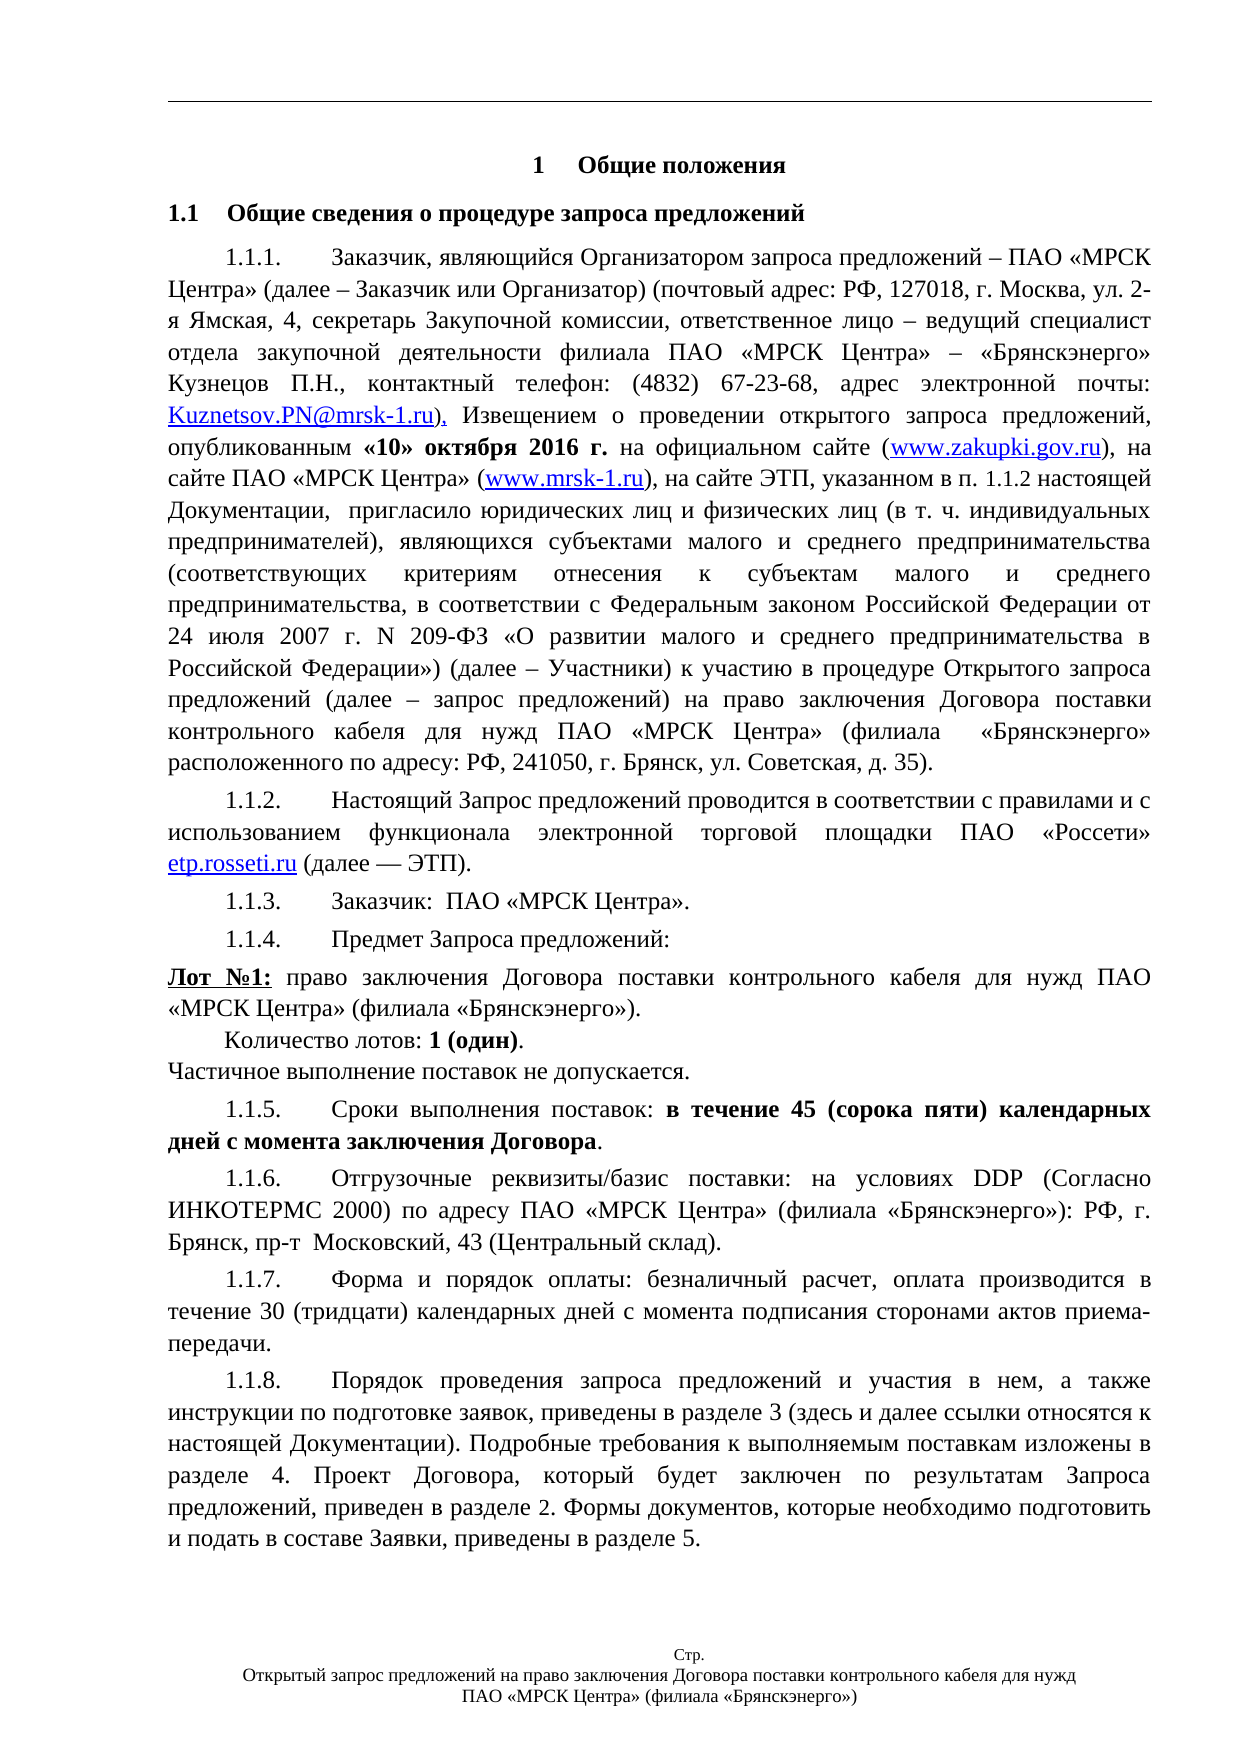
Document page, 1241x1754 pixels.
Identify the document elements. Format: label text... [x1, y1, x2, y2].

text Лот №1: право заключения Договора поставки контрольного кабеля для нужд ПАО «МРСК Центра» (филиала «Брянскэнерго»). [168, 962, 1152, 1022]
list Заказчик: ПАО «МРСК Центра». [168, 886, 1152, 915]
subtitle Общие сведения о процедуре запроса предложений [168, 198, 1152, 227]
list Порядок проведения запроса предложений и участия в нем, а также инструкции по подготовке заявок, приведены в разделе 3 (здесь и далее ссылки относятся к настоящей Документации). Подробные требования к выполняемым поставкам изложены в разделе 4. Проект Договора, который будет заключен по результатам Запроса предложений, приведен в разделе 2. Формы документов, которые необходимо подготовить и подать в составе Заявки, приведены в разделе 5. [168, 1365, 1152, 1552]
list Частичное выполнение поставок не допускается. [168, 1056, 1152, 1085]
subtitle Общие положения [166, 150, 1152, 179]
list Предмет Запроса предложений: [168, 924, 1152, 953]
list Настоящий Запрос предложений проводится в соответствии с правилами и с использованием функционала электронной торговой площадки ПАО «Россети» etp.rosseti.ru (далее — ЭТП). [168, 785, 1152, 877]
list Форма и порядок оплаты: безналичный расчет, оплата производится в течение 30 (тридцати) календарных дней с момента подписания сторонами актов приема-передачи. [168, 1264, 1152, 1356]
list Заказчик, являющийся Организатором запроса предложений – ПАО «МРСК Центра» (далее – Заказчик или Организатор) (почтовый адрес: РФ, 127018, г. Москва, ул. 2-я Ямская, 4, секретарь Закупочной комиссии, ответственное лицо – ведущий специалист отдела закупочной деятельности филиала ПАО «МРСК Центра» – «Брянскэнерго» Кузнецов П.Н., контактный телефон: (4832) 67-23-68, адрес электронной почты: Kuznetsov.PN@mrsk-1.ru), Извещением о проведении открытого запроса предложений, опубликованным «10» октября 2016 г. на официальном сайте (www.zakupki.gov.ru), на сайте ПАО «МРСК Центра» (www.mrsk-1.ru), на сайте ЭТП, указанном в п. 1.1.2 настоящей Документации, пригласило юридических лиц и физических лиц (в т. ч. индивидуальных предпринимателей), являющихся субъектами малого и среднего предпринимательства (соответствующих критериям отнесения к субъектам малого и среднего предпринимательства, в соответствии с Федеральным законом Российской Федерации от 24 июля 2007 г. N 209-ФЗ «О развитии малого и среднего предпринимательства в Российской Федерации») (далее – Участники) к участию в процедуре Открытого запроса предложений (далее – запрос предложений) на право заключения Договора поставки контрольного кабеля для нужд ПАО «МРСК Центра» (филиала «Брянскэнерго» расположенного по адресу: РФ, 241050, г. Брянск, ул. Советская, д. 35). [168, 242, 1152, 776]
list Отгрузочные реквизиты/базис поставки: на условиях DDP (Согласно ИНКОТЕРМС 2000) по адресу ПАО «МРСК Центра» (филиала «Брянскэнерго»): РФ, г. Брянск, пр-т Московский, 43 (Центральный склад). [168, 1163, 1152, 1255]
list Сроки выполнения поставок: в течение 45 (сорока пяти) календарных дней с момента заключения Договора. [168, 1094, 1152, 1154]
text Количество лотов: 1 (один). [168, 1025, 1152, 1053]
